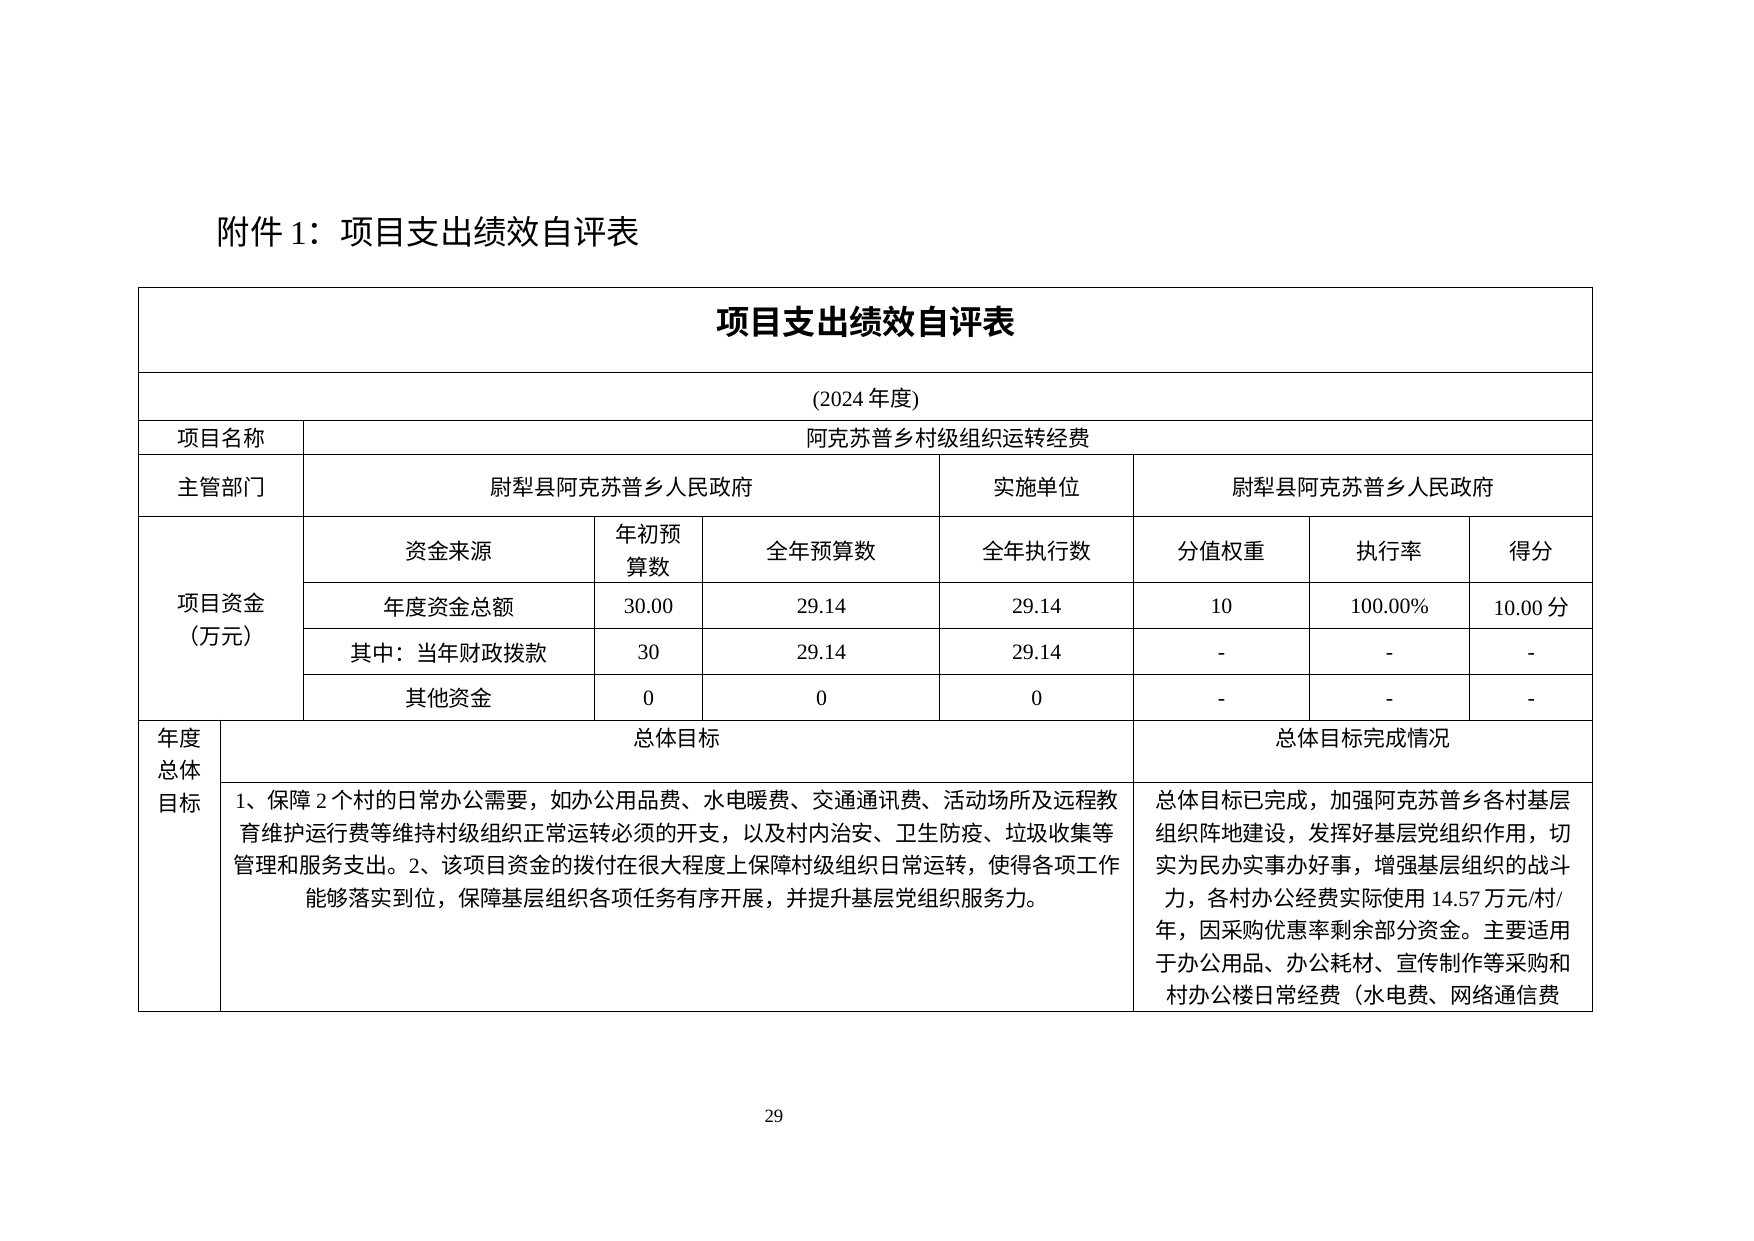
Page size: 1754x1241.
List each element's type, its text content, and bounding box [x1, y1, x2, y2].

table_cell 年度总体目标 [139, 721, 220, 1011]
table_cell 实施单位 [940, 455, 1133, 516]
subtitle 附件1：项目支出绩效自评表 [150, 198, 1604, 263]
table_cell - [1470, 629, 1592, 674]
table_cell 总体目标完成情况 [1134, 721, 1592, 782]
table_cell 29.14 [703, 583, 939, 628]
table_cell 项目名称 [139, 421, 303, 453]
table_cell 30 [595, 629, 702, 674]
table_cell - [1134, 629, 1309, 674]
table_cell 年初预算数 [595, 517, 702, 582]
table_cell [221, 783, 1133, 1011]
table_cell - [1310, 675, 1469, 719]
table_cell (2024年度) [139, 373, 1592, 420]
table_cell 0 [703, 675, 939, 719]
table_cell 主管部门 [139, 455, 303, 516]
table_cell 0 [940, 675, 1133, 719]
table_cell 项目资金 （万元） [139, 517, 303, 719]
table_cell 尉犁县阿克苏普乡人民政府 [1134, 455, 1592, 516]
table_cell 得分 [1470, 517, 1592, 582]
table_header 项目支出绩效自评表 [139, 288, 1592, 372]
table_cell 100.00% [1310, 583, 1469, 628]
table_cell 29.14 [940, 629, 1133, 674]
table_cell 其他资金 [304, 675, 594, 719]
table_cell 年度资金总额 [304, 583, 594, 628]
table_cell 0 [595, 675, 702, 719]
table_cell 全年执行数 [940, 517, 1133, 582]
table_cell 资金来源 [304, 517, 594, 582]
table_cell 10 [1134, 583, 1309, 628]
table_cell 尉犁县阿克苏普乡人民政府 [304, 455, 939, 516]
table_cell - [1310, 629, 1469, 674]
table_cell - [1134, 675, 1309, 719]
table_cell 30.00 [595, 583, 702, 628]
table_cell 29.14 [703, 629, 939, 674]
table_cell 全年预算数 [703, 517, 939, 582]
table_cell 执行率 [1310, 517, 1469, 582]
table_cell 总体目标 [221, 721, 1133, 782]
table_cell 分值权重 [1134, 517, 1309, 582]
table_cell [1134, 783, 1592, 1011]
table_cell 阿克苏普乡村级组织运转经费 [304, 421, 1592, 453]
table_cell 10.00分 [1470, 583, 1592, 628]
table_cell 29.14 [940, 583, 1133, 628]
table_cell 其中：当年财政拨款 [304, 629, 594, 674]
table_cell - [1470, 675, 1592, 719]
